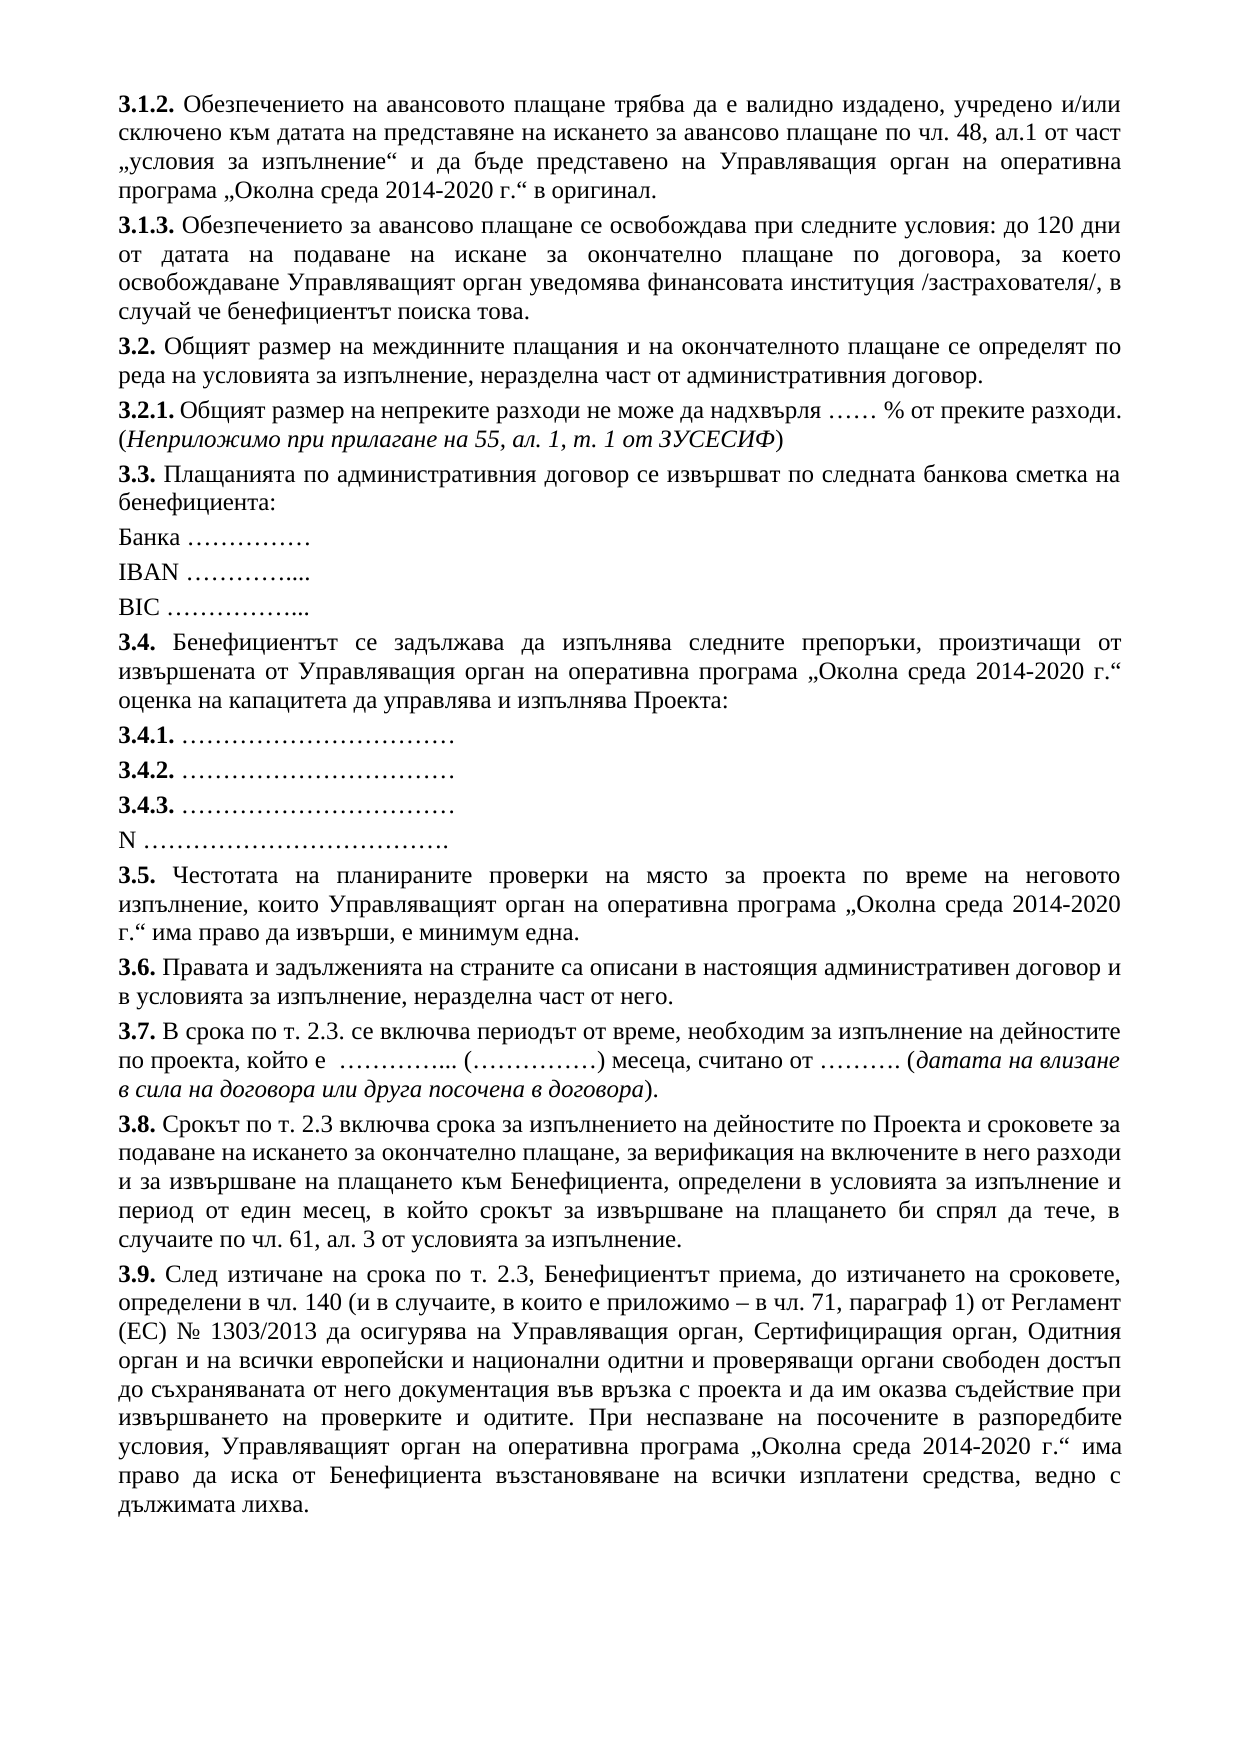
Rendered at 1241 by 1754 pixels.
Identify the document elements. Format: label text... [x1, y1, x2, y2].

text 3.2.1. Общият размер на непреките разходи не може да надхвърля …… % от преките разходи. (Неприложимо при прилагане на 55, ал. 1, т. 1 от ЗУСЕСИФ) [118, 395, 1122, 452]
text 3.8. Срокът по т. 2.3 включва срока за изпълнението на дейностите по Проекта и сроковете за подаване на искането за окончателно плащане, за верификация на включените в него разходи и за извършване на плащането към Бенефициента, определени в условията за изпълнение и период от един месец, в който срокът за извършване на плащането би спрял да тече, в случаите по чл. 61, ал. 3 от условията за изпълнение. [118, 1109, 1122, 1252]
text BIC ……………... [118, 592, 1122, 621]
text 3.2. Общият размер на междинните плащания и на окончателното плащане се определят по реда на условията за изпълнение, неразделна част от административния договор. [118, 331, 1122, 389]
text Банка …………… [118, 522, 1122, 551]
text 3.7. В срока по т. 2.3. се включва периодът от време, необходим за изпълнение на дейностите по проекта, който е …………... (……………) месеца, считано от ………. (датата на влизане в сила на договора или друга посочена в договора). [118, 1016, 1122, 1102]
text 3.6. Правата и задълженията на страните са описани в настоящия административен договор и в условията за изпълнение, неразделна част от него. [118, 952, 1122, 1010]
text 3.9. След изтичане на срока по т. 2.3, Бенефициентът приема, до изтичането на сроковете, определени в чл. 140 (и в случаите, в които е приложимо – в чл. 71, параграф 1) от Регламент (ЕС) № 1303/2013 да осигурява на Управляващия орган, Сертифициращия орган, Одитния орган и на всички европейски и национални одитни и проверяващи органи свободен достъп до съхраняваната от него документация във връзка с проекта и да им оказва съдействие при извършването на проверките и одитите. При неспазване на посочените в разпоредбите условия, Управляващият орган на оперативна програма „Околна среда 2014-2020 г.“ има право да иска от Бенефициента възстановяване на всички изплатени средства, ведно с дължимата лихва. [118, 1259, 1122, 1517]
text 3.1.2. Обезпечението на авансовото плащане трябва да е валидно издадено, учредено и/или сключено към датата на представяне на искането за авансово плащане по чл. 48, ал.1 от част „условия за изпълнение“ и да бъде представено на Управляващия орган на оперативна програма „Околна среда 2014-2020 г.“ в оригинал. [118, 89, 1122, 204]
text 3.4.1. …………………………… [118, 720, 1122, 749]
text 3.4. Бенефициентът се задължава да изпълнява следните препоръки, произтичащи от извършената от Управляващия орган на оперативна програма „Околна среда 2014-2020 г.“ оценка на капацитета да управлява и изпълнява Проекта: [118, 627, 1122, 714]
text 3.1.3. Обезпечението за авансово плащане се освобождава при следните условия: до 120 дни от датата на подаване на искане за окончателно плащане по договора, за което освобождаване Управляващият орган уведомява финансовата институция /застрахователя/, в случай че бенефициентът поиска това. [118, 210, 1122, 325]
text 3.5. Честотата на планираните проверки на място за проекта по време на неговото изпълнение, които Управляващият орган на оперативна програма „Околна среда 2014-2020 г.“ има право да извърши, е минимум една. [118, 860, 1122, 946]
text 3.4.3. …………………………… [118, 790, 1122, 819]
text N ………………………………. [118, 825, 1122, 854]
text 3.3. Плащанията по административния договор се извършват по следната банкова сметка на бенефициента: [118, 459, 1122, 516]
text IBAN ………….... [118, 557, 1122, 586]
text 3.4.2. …………………………… [118, 755, 1122, 784]
